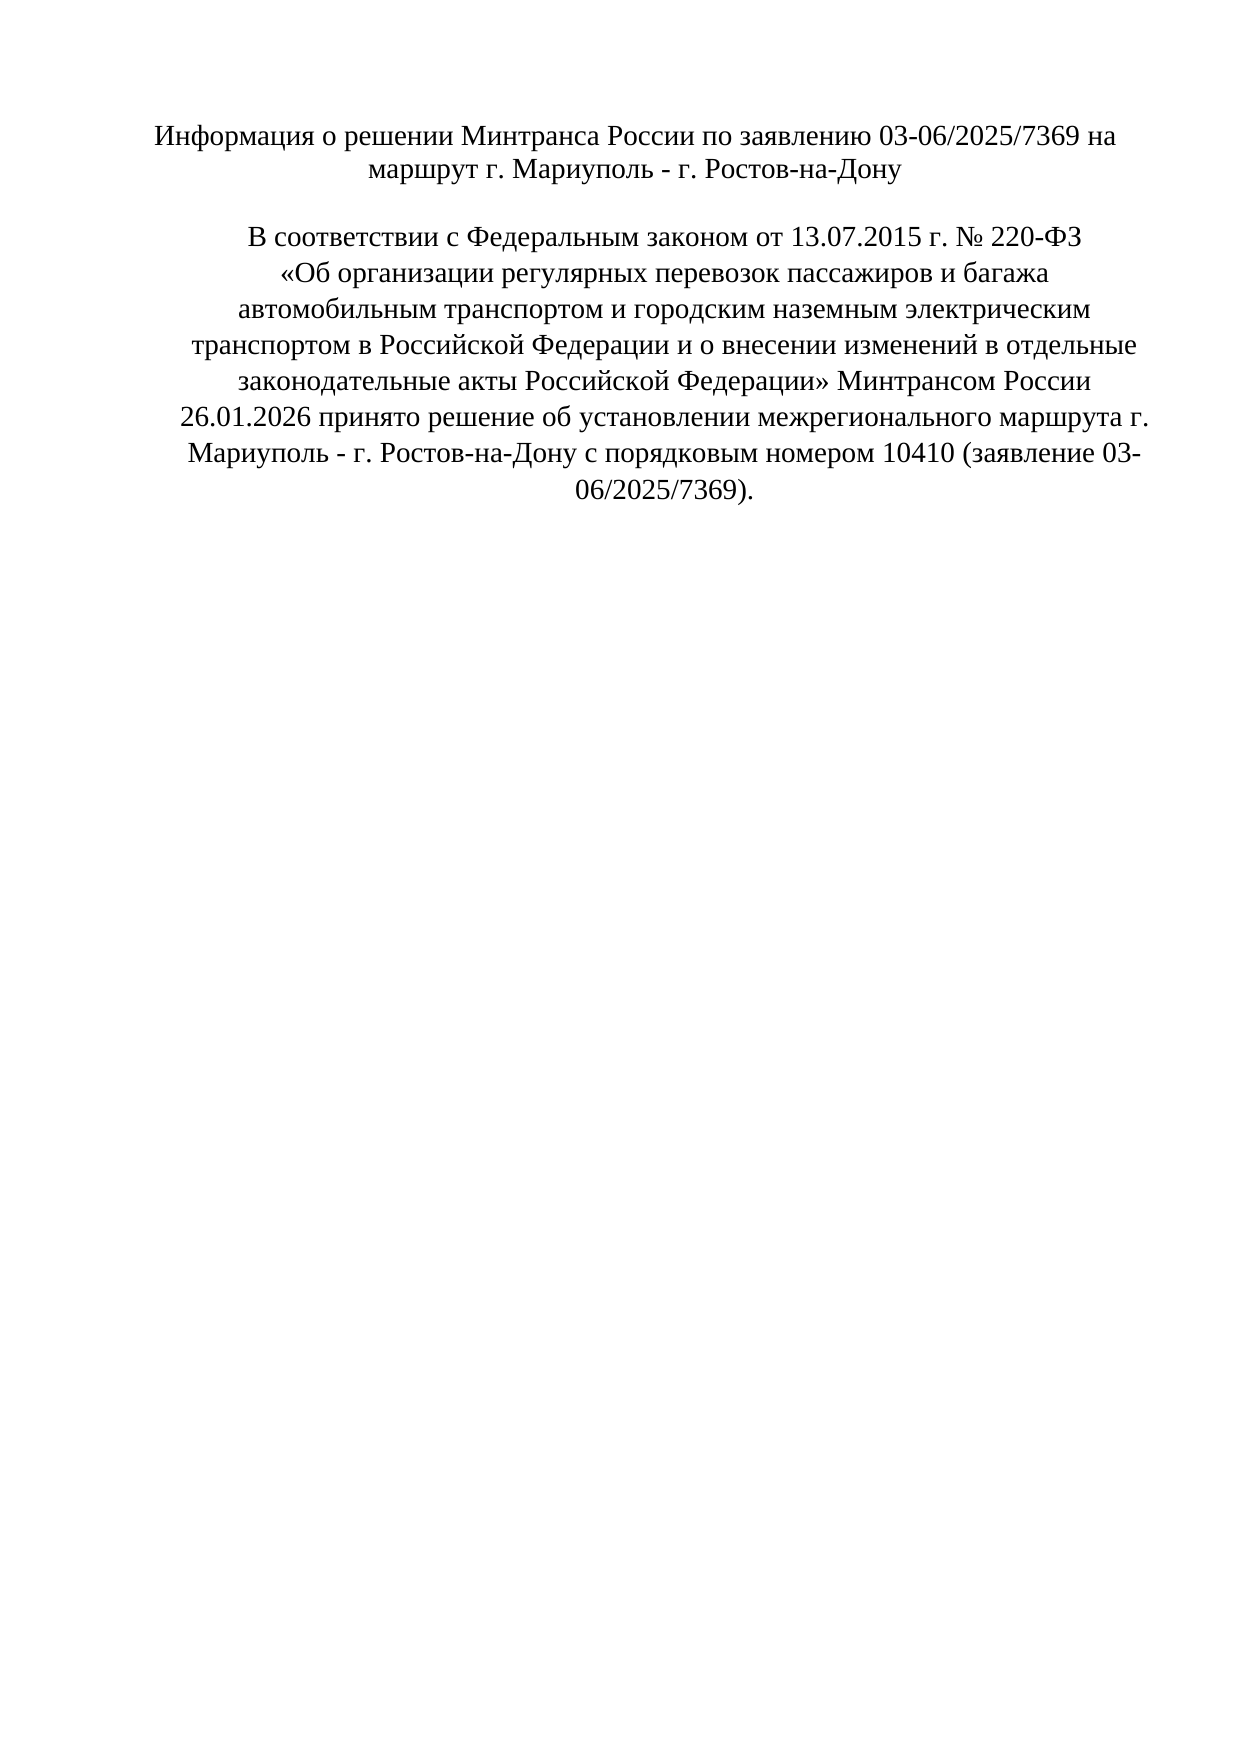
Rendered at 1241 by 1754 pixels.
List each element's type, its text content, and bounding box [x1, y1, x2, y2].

text Информация о решении Минтранса России по заявлению 03-06/2025/7369 на маршрут г. Мариуполь - г. Ростов-на-Дону [118, 118, 1152, 185]
text В соответствии с Федеральным законом от 13.07.2015 г. № 220-ФЗ «Об организации регулярных перевозок пассажиров и багажа автомобильным транспортом и городским наземным электрическим транспортом в Российской Федерации и о внесении изменений в отдельные законодательные акты Российской Федерации» Минтрансом России 26.01.2026 принято решение об установлении межрегионального маршрута г. Мариуполь - г. Ростов-на-Дону с порядковым номером 10410 (заявление 03-06/2025/7369). [177, 219, 1152, 505]
